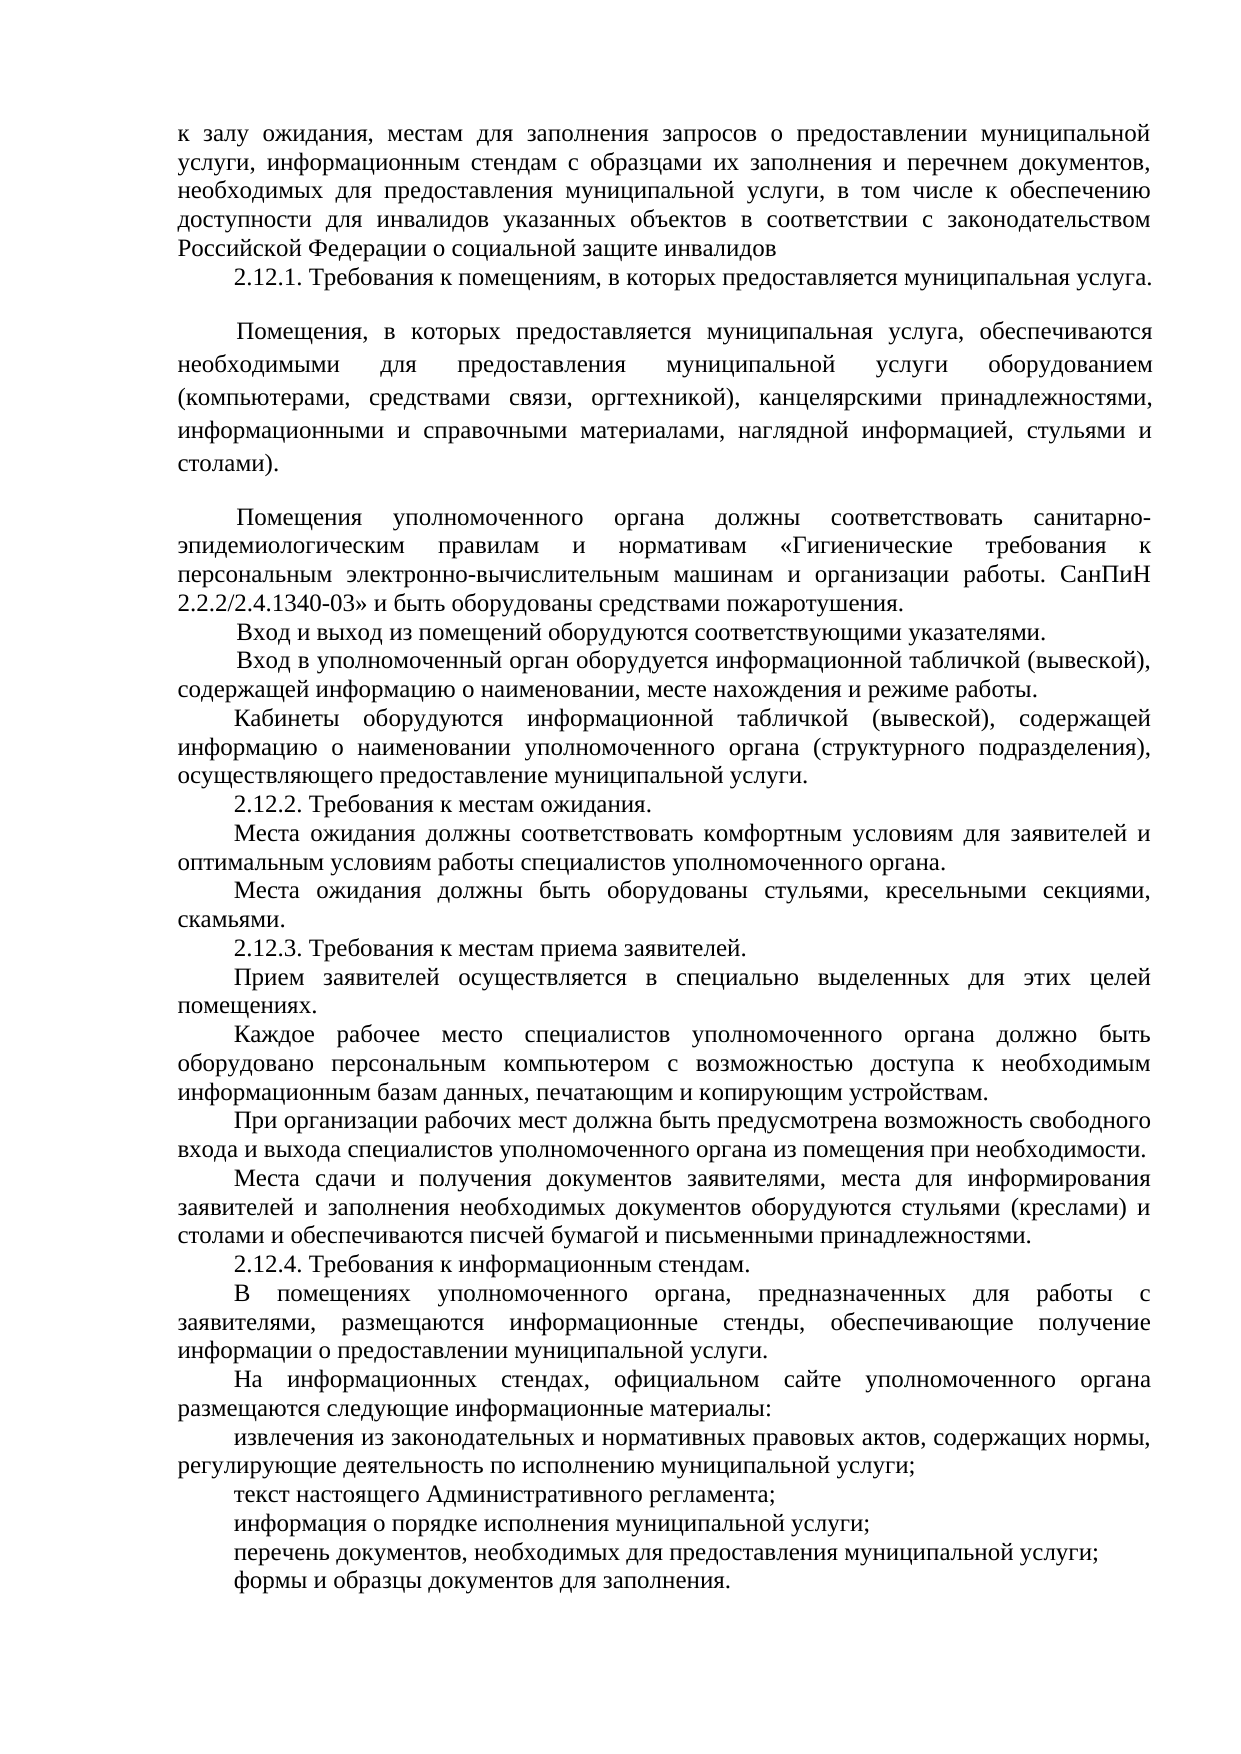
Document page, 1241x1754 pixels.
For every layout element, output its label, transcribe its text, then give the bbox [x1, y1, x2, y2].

text Вход и выход из помещений оборудуются соответствующими указателями. [177, 617, 1152, 645]
text информация о порядке исполнения муниципальной услуги; [177, 1508, 1152, 1537]
text текст настоящего Административного регламента; [177, 1479, 1152, 1508]
text При организации рабочих мест должна быть предусмотрена возможность свободного входа и выхода специалистов уполномоченного органа из помещения при необходимости. [177, 1105, 1152, 1163]
text Места сдачи и получения документов заявителями, места для информирования заявителей и заполнения необходимых документов оборудуются стульями (креслами) и столами и обеспечиваются писчей бумагой и письменными принадлежностями. [177, 1163, 1152, 1249]
text Каждое рабочее место специалистов уполномоченного органа должно быть оборудовано персональным компьютером с возможностью доступа к необходимым информационным базам данных, печатающим и копирующим устройствам. [177, 1019, 1152, 1105]
text Прием заявителей осуществляется в специально выделенных для этих целей помещениях. [177, 962, 1152, 1019]
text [177, 118, 1152, 262]
text Места ожидания должны быть оборудованы стульями, кресельными секциями, скамьями. [177, 875, 1152, 933]
text 2.12.3. Требования к местам приема заявителей. [177, 933, 1152, 962]
text перечень документов, необходимых для предоставления муниципальной услуги; [177, 1537, 1152, 1565]
text Помещения, в которых предоставляется муниципальная услуга, обеспечиваются необходимыми для предоставления муниципальной услуги оборудованием (компьютерами, средствами связи, оргтехникой), канцелярскими принадлежностями, информационными и справочными материалами, наглядной информацией, стульями и столами). [177, 316, 1153, 477]
text Вход в уполномоченный орган оборудуется информационной табличкой (вывеской), содержащей информацию о наименовании, месте нахождения и режиме работы. [177, 645, 1152, 703]
text формы и образцы документов для заполнения. [177, 1565, 1152, 1594]
text Кабинеты оборудуются информационной табличкой (вывеской), содержащей информацию о наименовании уполномоченного органа (структурного подразделения), осуществляющего предоставление муниципальной услуги. [177, 703, 1152, 789]
text 2.12.2. Требования к местам ожидания. [177, 789, 1152, 818]
text Помещения уполномоченного органа должны соответствовать санитарно-эпидемиологическим правилам и нормативам «Гигиенические требования к персональным электронно-вычислительным машинам и организации работы. СанПиН 2.2.2/2.4.1340-03» и быть оборудованы средствами пожаротушения. [177, 502, 1152, 617]
text В помещениях уполномоченного органа, предназначенных для работы с заявителями, размещаются информационные стенды, обеспечивающие получение информации о предоставлении муниципальной услуги. [177, 1278, 1152, 1364]
text извлечения из законодательных и нормативных правовых актов, содержащих нормы, регулирующие деятельность по исполнению муниципальной услуги; [177, 1422, 1152, 1479]
text 2.12.4. Требования к информационным стендам. [177, 1249, 1152, 1278]
text Места ожидания должны соответствовать комфортным условиям для заявителей и оптимальным условиям работы специалистов уполномоченного органа. [177, 818, 1152, 875]
text 2.12.1. Требования к помещениям, в которых предоставляется муниципальная услуга. [177, 262, 1153, 291]
text На информационных стендах, официальном сайте уполномоченного органа размещаются следующие информационные материалы: [177, 1364, 1152, 1422]
